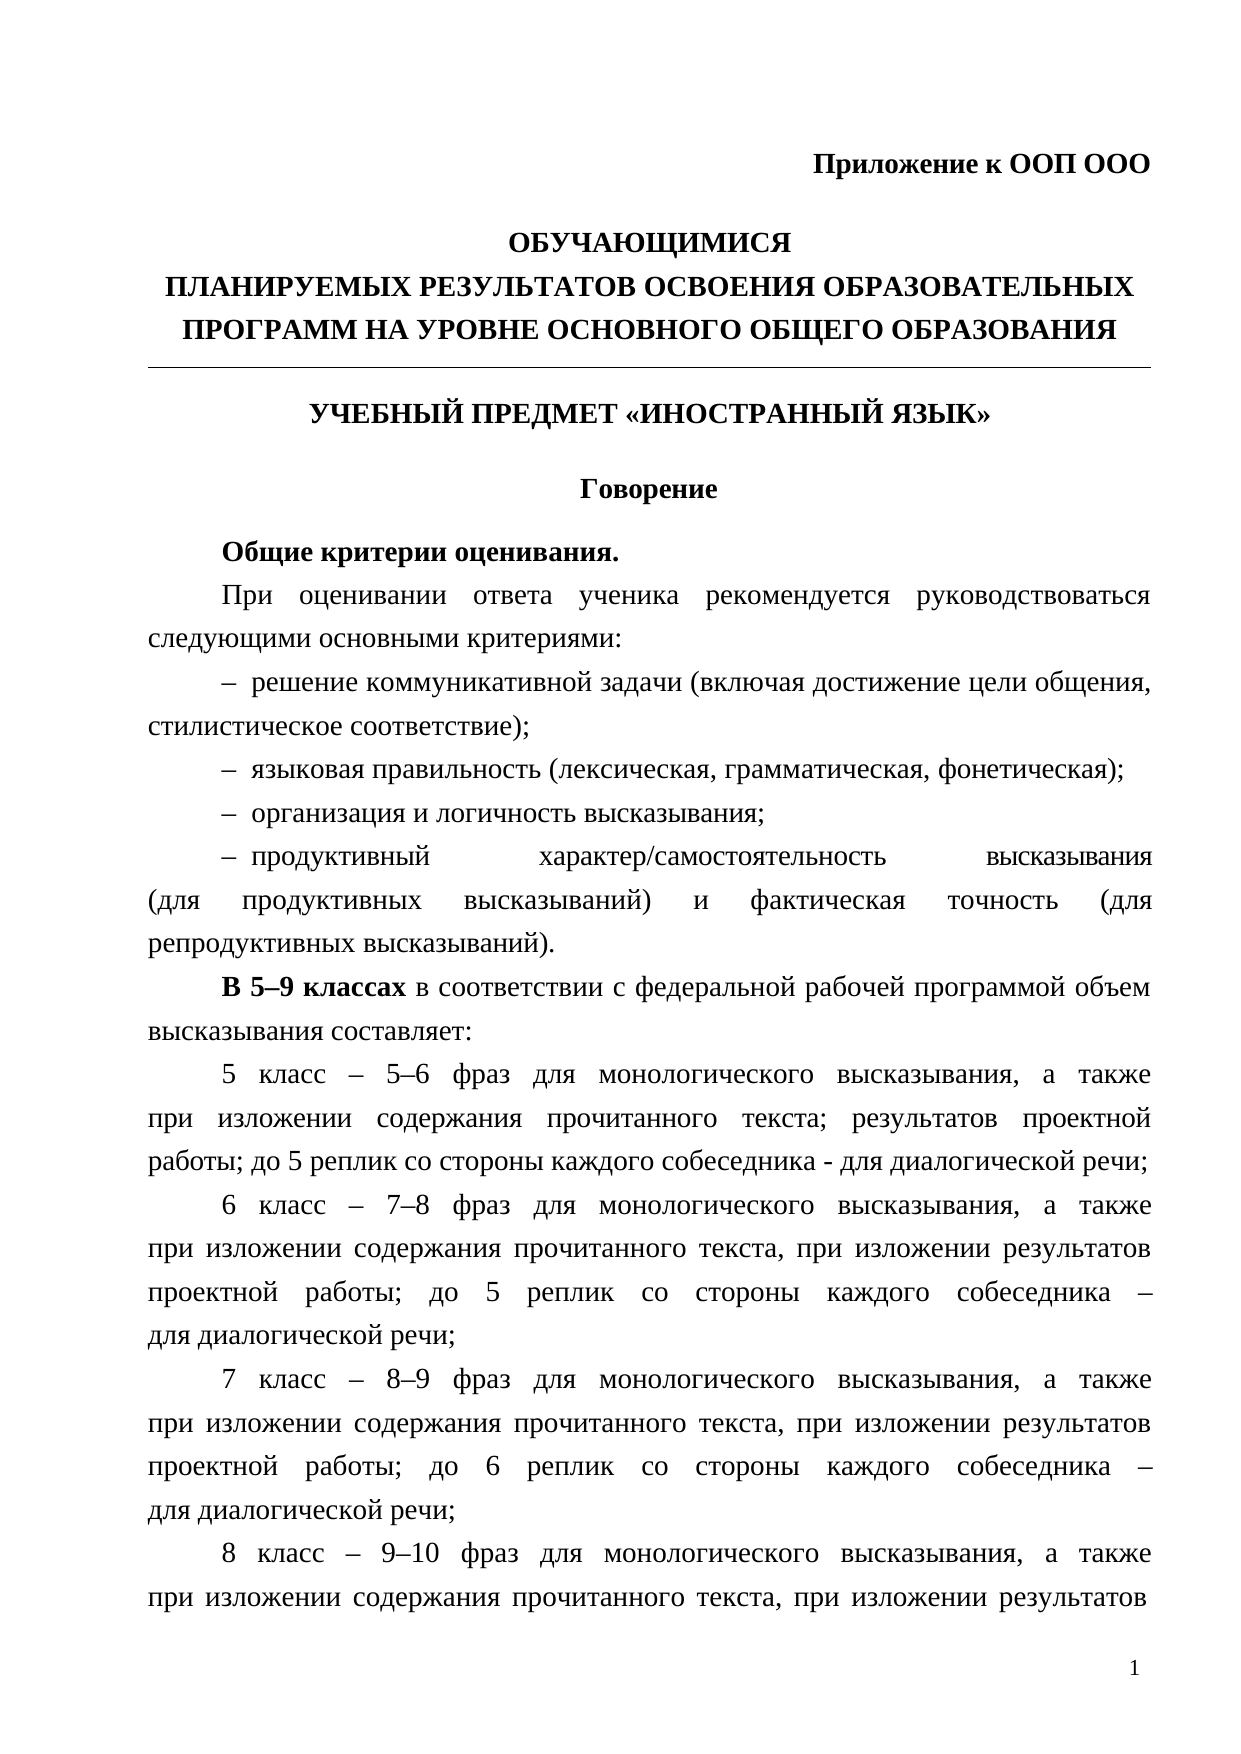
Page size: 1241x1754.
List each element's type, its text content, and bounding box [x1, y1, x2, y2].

text Говорение Общие критерии оценивания. [221, 442, 720, 567]
list продуктивный характер/самостоятельность высказывания (для продуктивных высказываний) и фактическая точность (для репродуктивных высказываний). [148, 838, 1153, 959]
list класс – 9–10 фраз для монологического высказывания, а также при изложении содержания прочитанного текста, при изложении результатов [148, 1535, 1152, 1612]
text ОБУЧАЮЩИМИСЯ [148, 225, 1151, 259]
text ПЛАНИРУЕМЫХ РЕЗУЛЬТАТОВ ОСВОЕНИЯ ОБРАЗОВАТЕЛЬНЫХ ПРОГРАММ НА УРОВНЕ ОСНОВНОГО ОБЩЕГО ОБРАЗОВАНИЯ [148, 269, 1151, 346]
list класс – 8–9 фраз для монологического высказывания, а также при изложении содержания прочитанного текста, при изложении результатов проектной работы; до 6 реплик со стороны каждого собеседника – для диалогической речи; [148, 1361, 1152, 1525]
text В 5–9 классах в соответствии с федеральной рабочей программой объем высказывания составляет: [148, 969, 1151, 1046]
text При оценивании ответа ученика рекомендуется руководствоваться следующими основными критериями: [148, 577, 1151, 654]
text Приложение к ООП ООО [148, 146, 1151, 179]
list решение коммуникативной задачи (включая достижение цели общения, стилистическое соответствие); [148, 664, 1151, 741]
list класс – 5–6 фраз для монологического высказывания, а также при изложении содержания прочитанного текста; результатов проектной работы; до 5 реплик со стороны каждого собеседника - для диалогической речи; [148, 1056, 1151, 1177]
list языковая правильность (лексическая, грамматическая, фонетическая); [221, 751, 1166, 785]
text УЧЕБНЫЙ ПРЕДМЕТ «ИНОСТРАННЫЙ ЯЗЫК» [148, 396, 1152, 430]
list класс – 7–8 фраз для монологического высказывания, а также при изложении содержания прочитанного текста, при изложении результатов проектной работы; до 5 реплик со стороны каждого собеседника – для диалогической речи; [148, 1187, 1152, 1351]
list организация и логичность высказывания; [221, 795, 1166, 828]
